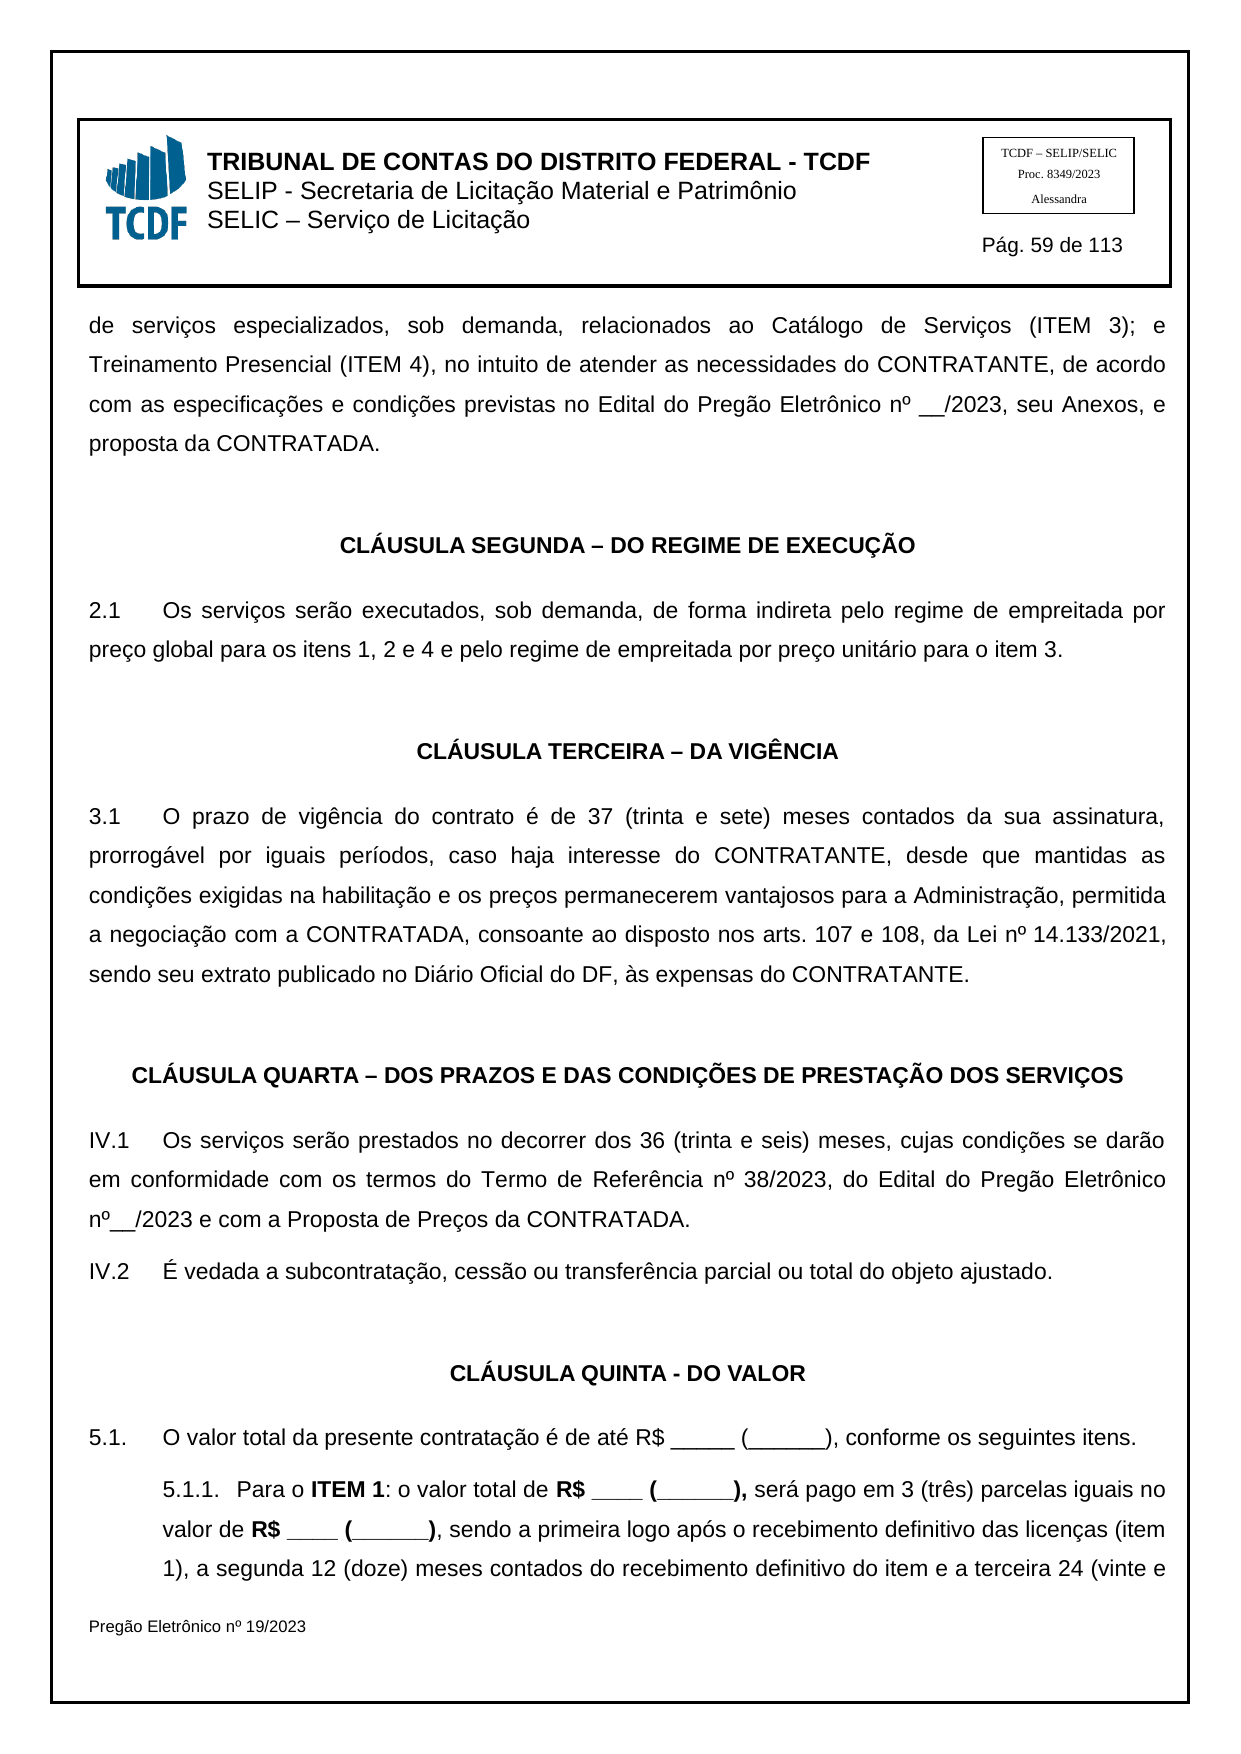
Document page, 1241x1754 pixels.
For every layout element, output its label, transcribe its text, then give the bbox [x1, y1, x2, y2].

text CLÁUSULA quarta – dos prazos e DAS condições de PRESTAÇÃO DOS SERVIÇOS [89, 1062, 1167, 1089]
text CLÁUSULA terceira – DA VIGÊNCIA [89, 738, 1167, 764]
list 3.1 O prazo de vigência do contrato é de 37 (trinta e sete) meses contados da sua assinatura, prorrogável por iguais períodos, caso haja interesse do CONTRATANTE, desde que mantidas as condições exigidas na habilitação e os preços permanecerem vantajosos para a Administração, permitida a negociação com a CONTRATADA, consoante ao disposto nos arts. 107 e 108, da Lei nº 14.133/2021, sendo seu extrato publicado no Diário Oficial do DF, às expensas do CONTRATANTE. [89, 803, 1167, 987]
text CLÁUSULA SEGUNDA – Do regime de execução [89, 532, 1167, 558]
list É vedada a subcontratação, cessão ou transferência parcial ou total do objeto ajustado. [89, 1258, 1167, 1284]
text cláusula quinta - DO VALOR [89, 1360, 1167, 1386]
list 5.1. O valor total da presente contratação é de até R$ _____ (______), conforme os seguintes itens. [89, 1424, 1167, 1451]
list 2.1 Os serviços serão executados, sob demanda, de forma indireta pelo regime de empreitada por preço global para os itens 1, 2 e 4 e pelo regime de empreitada por preço unitário para o item 3. [89, 597, 1167, 662]
list Os serviços serão prestados no decorrer dos 36 (trinta e seis) meses, cujas condições se darão em conformidade com os termos do Termo de Referência nº 38/2023, do Edital do Pregão Eletrônico nº__/2023 e com a Proposta de Preços da CONTRATADA. [89, 1127, 1167, 1232]
picture [91, 132, 201, 242]
